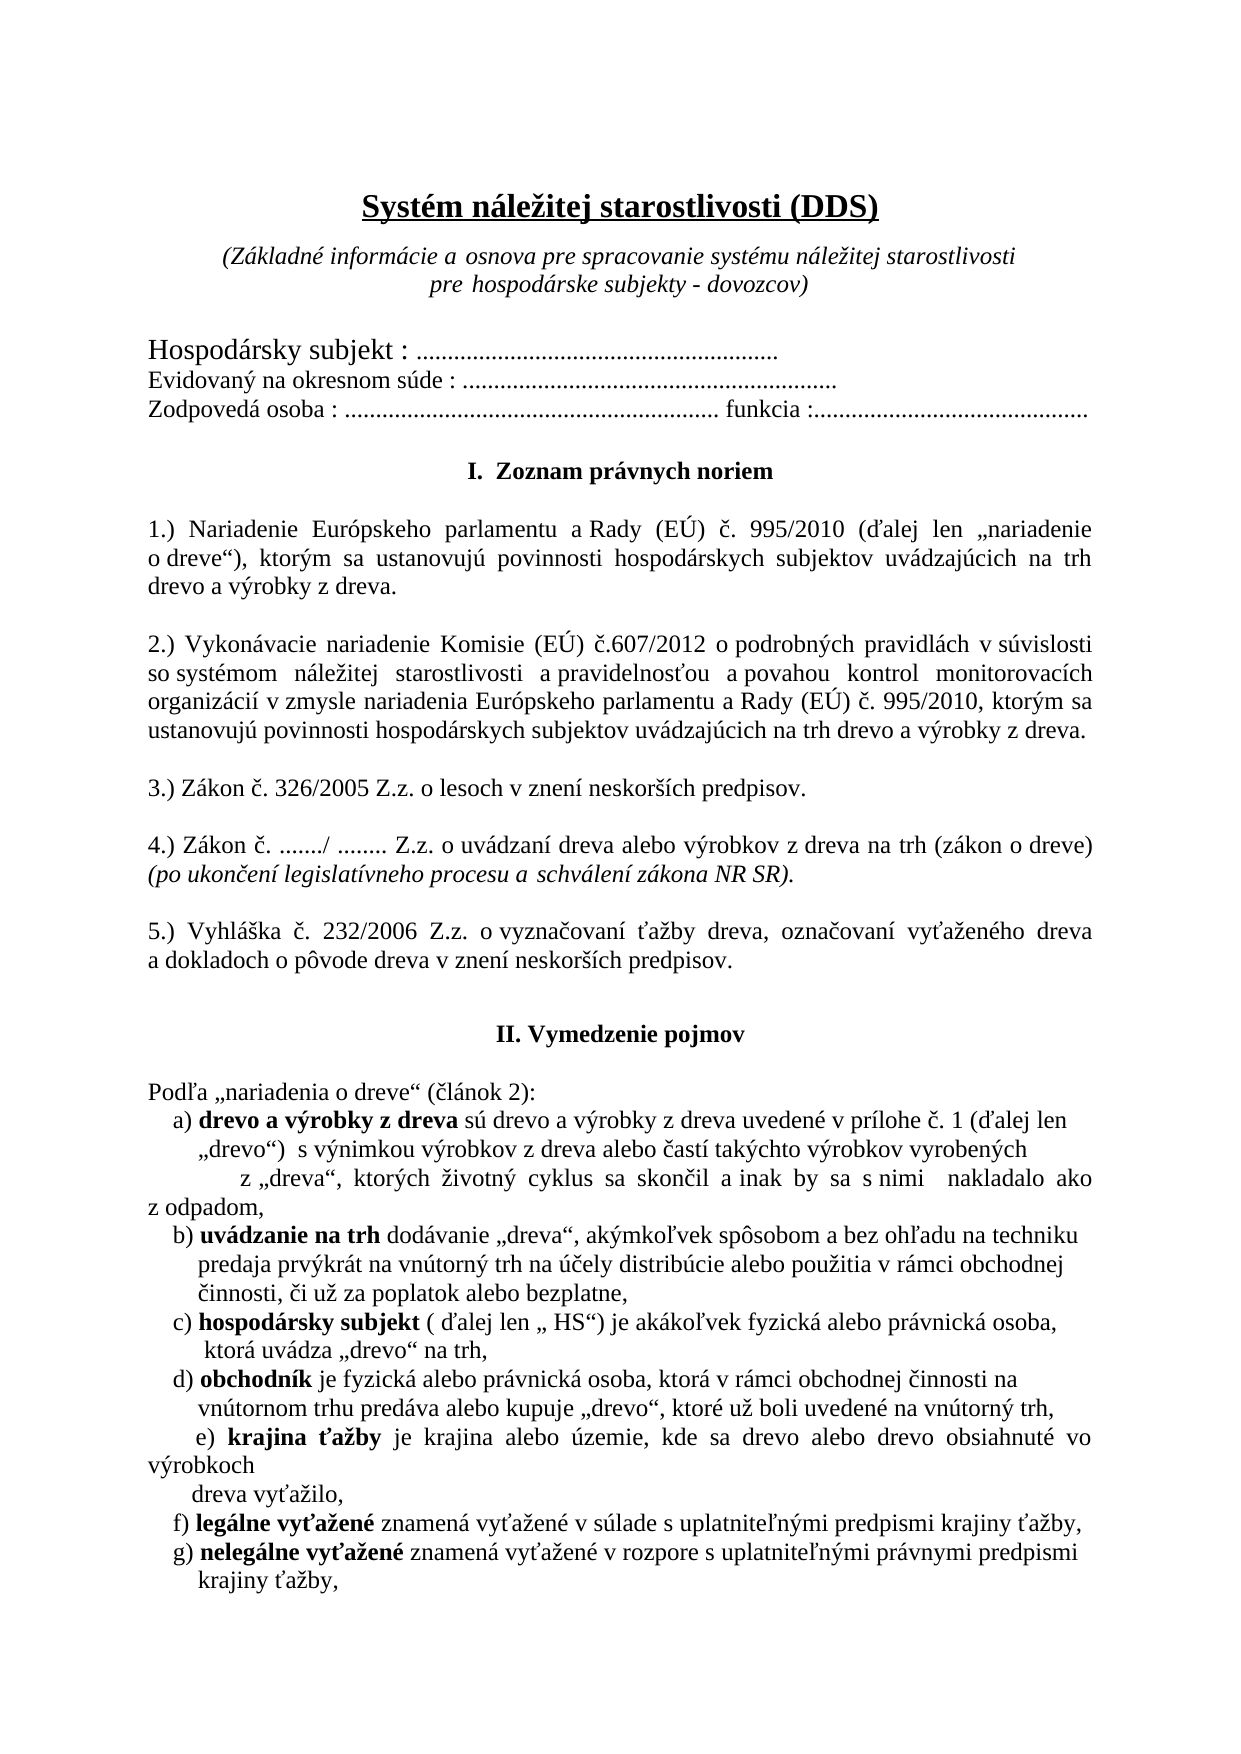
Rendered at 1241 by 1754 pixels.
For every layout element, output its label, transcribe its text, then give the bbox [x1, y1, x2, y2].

text činnosti, či už za poplatok alebo bezplatne, [148, 1278, 1093, 1307]
text 5.) Vyhláška č. 232/2006 Z.z. o vyznačovaní ťažby dreva, označovaní vyťaženého dreva a dokladoch o pôvode dreva v znení neskorších predpisov. [148, 916, 1093, 974]
text ktorá uvádza „drevo“ na trh, [148, 1336, 1093, 1364]
text krajiny ťažby, [148, 1566, 1093, 1594]
text b) uvádzanie na trh dodávanie „dreva“, akýmkoľvek spôsobom a bez ohľadu na techniku [148, 1221, 1093, 1249]
text Hospodársky subjekt : .......................................................... [148, 332, 1093, 365]
text c) hospodársky subjekt ( ďalej len „ HS“) je akákoľvek fyzická alebo právnická osoba, [148, 1307, 1093, 1336]
text Podľa „nariadenia o dreve“ (článok 2): [148, 1077, 1093, 1106]
text predaja prvýkrát na vnútorný trh na účely distribúcie alebo použitia v rámci obchodnej [148, 1249, 1093, 1278]
text „drevo“) s výnimkou výrobkov z dreva alebo častí takýchto výrobkov vyrobených [148, 1134, 1093, 1163]
text a) drevo a výrobky z dreva sú drevo a výrobky z dreva uvedené v prílohe č. 1 (ďalej len [148, 1106, 1093, 1134]
text e) krajina ťažby je krajina alebo územie, kde sa drevo alebo drevo obsiahnuté vo výrobkoch [148, 1422, 1093, 1479]
text 1.) Nariadenie Európskeho parlamentu a Rady (EÚ) č. 995/2010 (ďalej len „nariadenie o dreve“), ktorým sa ustanovujú povinnosti hospodárskych subjektov uvádzajúcich na trh drevo a výrobky z dreva. [148, 514, 1093, 600]
text vnútornom trhu predáva alebo kupuje „drevo“, ktoré už boli uvedené na vnútorný trh, [148, 1393, 1093, 1422]
text 3.) Zákon č. 326/2005 Z.z. o lesoch v znení neskorších predpisov. [148, 773, 1093, 801]
text I. Zoznam právnych noriem [148, 456, 1093, 485]
text 4.) Zákon č. ......./ ........ Z.z. o uvádzaní dreva alebo výrobkov z dreva na trh (zákon o dreve) (po ukončení legislatívneho procesu a schválení zákona NR SR). [148, 830, 1093, 888]
text II. Vymedzenie pojmov [148, 1019, 1093, 1048]
text g) nelegálne vyťažené znamená vyťažené v rozpore s uplatniteľnými právnymi predpismi [148, 1537, 1093, 1566]
text Zodpovedá osoba : ............................................................ funkcia :............................................ [148, 394, 1093, 423]
text d) obchodník je fyzická alebo právnická osoba, ktorá v rámci obchodnej činnosti na [148, 1364, 1093, 1393]
text (Základné informácie a osnova pre spracovanie systému náležitej starostlivosti pre hospodárske subjekty - dovozcov) [148, 241, 1093, 298]
text z „dreva“, ktorých životný cyklus sa skončil a inak by sa s nimi nakladalo ako z odpadom, [148, 1163, 1093, 1221]
text dreva vyťažilo, [148, 1479, 1093, 1508]
text f) legálne vyťažené znamená vyťažené v súlade s uplatniteľnými predpismi krajiny ťažby, [148, 1508, 1093, 1537]
text 2.) Vykonávacie nariadenie Komisie (EÚ) č.607/2012 o podrobných pravidlách v súvislosti so systémom náležitej starostlivosti a pravidelnosťou a povahou kontrol monitorovacích organizácií v zmysle nariadenia Európskeho parlamentu a Rady (EÚ) č. 995/2010, ktorým sa ustanovujú povinnosti hospodárskych subjektov uvádzajúcich na trh drevo a výrobky z dreva. [148, 629, 1093, 744]
text Evidovaný na okresnom súde : ............................................................ [148, 365, 1093, 394]
text Systém náležitej starostlivosti (DDS) [148, 186, 1093, 224]
